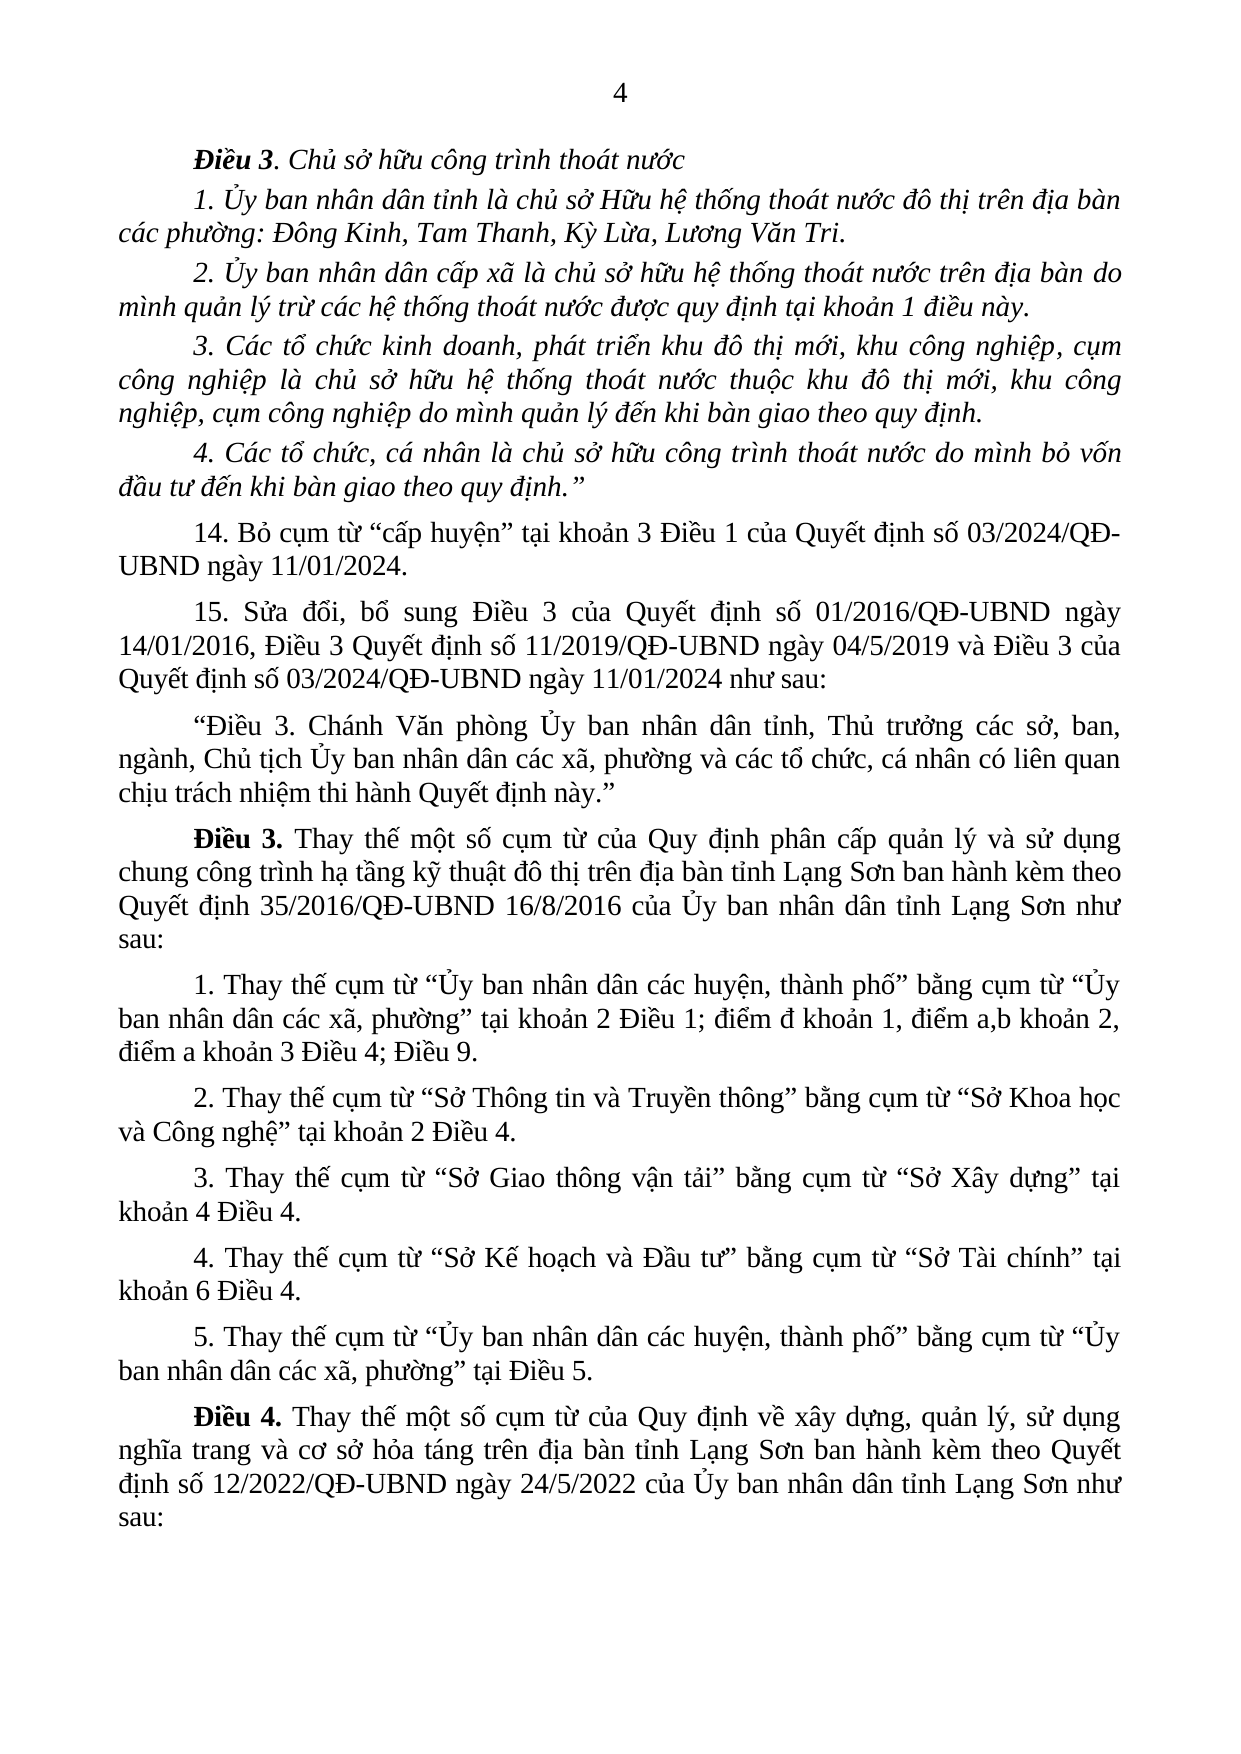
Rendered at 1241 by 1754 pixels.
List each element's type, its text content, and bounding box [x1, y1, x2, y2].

text Điều 3. Chủ sở hữu công trình thoát nước [118, 142, 559, 176]
text 15. Sửa đổi, bổ sung Điều 3 của Quyết định số 01/2016/QĐ-UBND ngày 14/01/2016, Điều 3 Quyết định số 11/2019/QĐ-UBND ngày 04/5/2019 và Điều 3 của Quyết định số 03/2024/QĐ-UBND ngày 11/01/2024 như sau: [118, 594, 1122, 695]
text 4. Thay thế cụm từ “Sở Kế hoạch và Đầu tư” bằng cụm từ “Sở Tài chính” tại khoản 6 Điều 4. [118, 1240, 1122, 1307]
text Điều 4. Thay thế một số cụm từ của Quy định về xây dựng, quản lý, sử dụng nghĩa trang và cơ sở hỏa táng trên địa bàn tỉnh Lạng Sơn ban hành kèm theo Quyết định số 12/2022/QĐ-UBND ngày 24/5/2022 của Ủy ban nhân dân tỉnh Lạng Sơn như sau: [118, 1399, 1122, 1533]
text 3. Các tổ chức kinh doanh, phát triển khu đô thị mới, khu công nghiệp, cụm công nghiệp là chủ sở hữu hệ thống thoát nước thuộc khu đô thị mới, khu công nghiệp, cụm công nghiệp do mình quản lý đến khi bàn giao theo quy định. [118, 328, 1122, 429]
text 1. Thay thế cụm từ “Ủy ban nhân dân các huyện, thành phố” bằng cụm từ “Ủy ban nhân dân các xã, phường” tại khoản 2 Điều 1; điểm đ khoản 1, điểm a,b khoản 2, điểm a khoản 3 Điều 4; Điều 9. [118, 967, 1122, 1068]
text 14. Bỏ cụm từ “cấp huyện” tại khoản 3 Điều 1 của Quyết định số 03/2024/QĐ-UBND ngày 11/01/2024. [118, 515, 1122, 582]
text “Điều 3. Chánh Văn phòng Ủy ban nhân dân tỉnh, Thủ trưởng các sở, ban, ngành, Chủ tịch Ủy ban nhân dân các xã, phường và các tổ chức, cá nhân có liên quan chịu trách nhiệm thi hành Quyết định này.” [118, 708, 1122, 808]
text 5. Thay thế cụm từ “Ủy ban nhân dân các huyện, thành phố” bằng cụm từ “Ủy ban nhân dân các xã, phường” tại Điều 5. [118, 1319, 1122, 1386]
text 2. Ủy ban nhân dân cấp xã là chủ sở hữu hệ thống thoát nước trên địa bàn do mình quản lý trừ các hệ thống thoát nước được quy định tại khoản 1 điều này. [118, 255, 1122, 322]
text Điều 3. Chủ sở hữu công trình thoát nước [618, 142, 1122, 176]
text 4. Các tổ chức, cá nhân là chủ sở hữu công trình thoát nước do mình bỏ vốn đầu tư đến khi bàn giao theo quy định.” [118, 435, 1122, 502]
text 3. Thay thế cụm từ “Sở Giao thông vận tải” bằng cụm từ “Sở Xây dựng” tại khoản 4 Điều 4. [118, 1160, 1122, 1227]
text 1. Ủy ban nhân dân tỉnh là chủ sở Hữu hệ thống thoát nước đô thị trên địa bàn các phường: Đông Kinh, Tam Thanh, Kỳ Lừa, Lương Văn Tri. [118, 182, 1122, 249]
text Điều 3. Thay thế một số cụm từ của Quy định phân cấp quản lý và sử dụng chung công trình hạ tầng kỹ thuật đô thị trên địa bàn tỉnh Lạng Sơn ban hành kèm theo Quyết định 35/2016/QĐ-UBND 16/8/2016 của Ủy ban nhân dân tỉnh Lạng Sơn như sau: [118, 821, 1122, 955]
text 2. Thay thế cụm từ “Sở Thông tin và Truyền thông” bằng cụm từ “Sở Khoa học và Công nghệ” tại khoản 2 Điều 4. [118, 1081, 1122, 1148]
